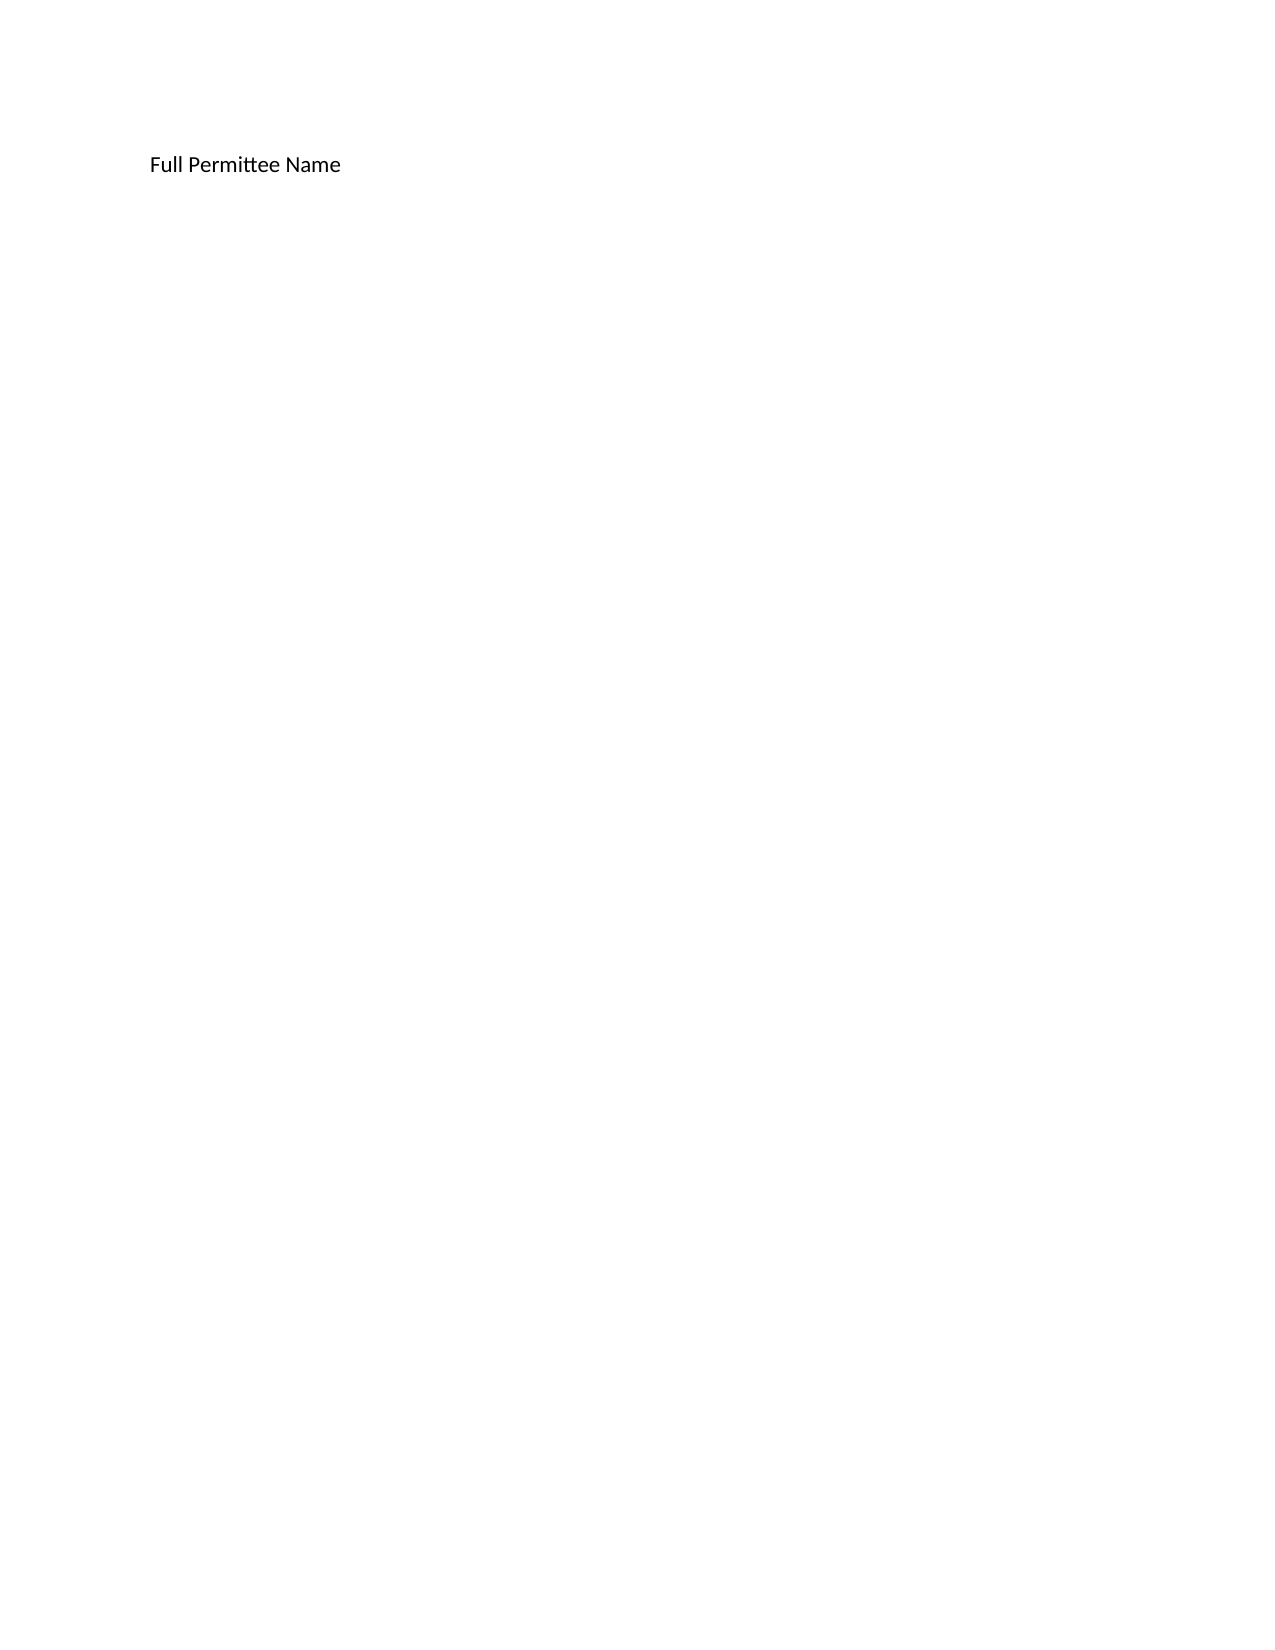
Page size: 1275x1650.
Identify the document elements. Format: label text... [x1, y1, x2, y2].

text Enter Permittee Name [150, 150, 1125, 178]
